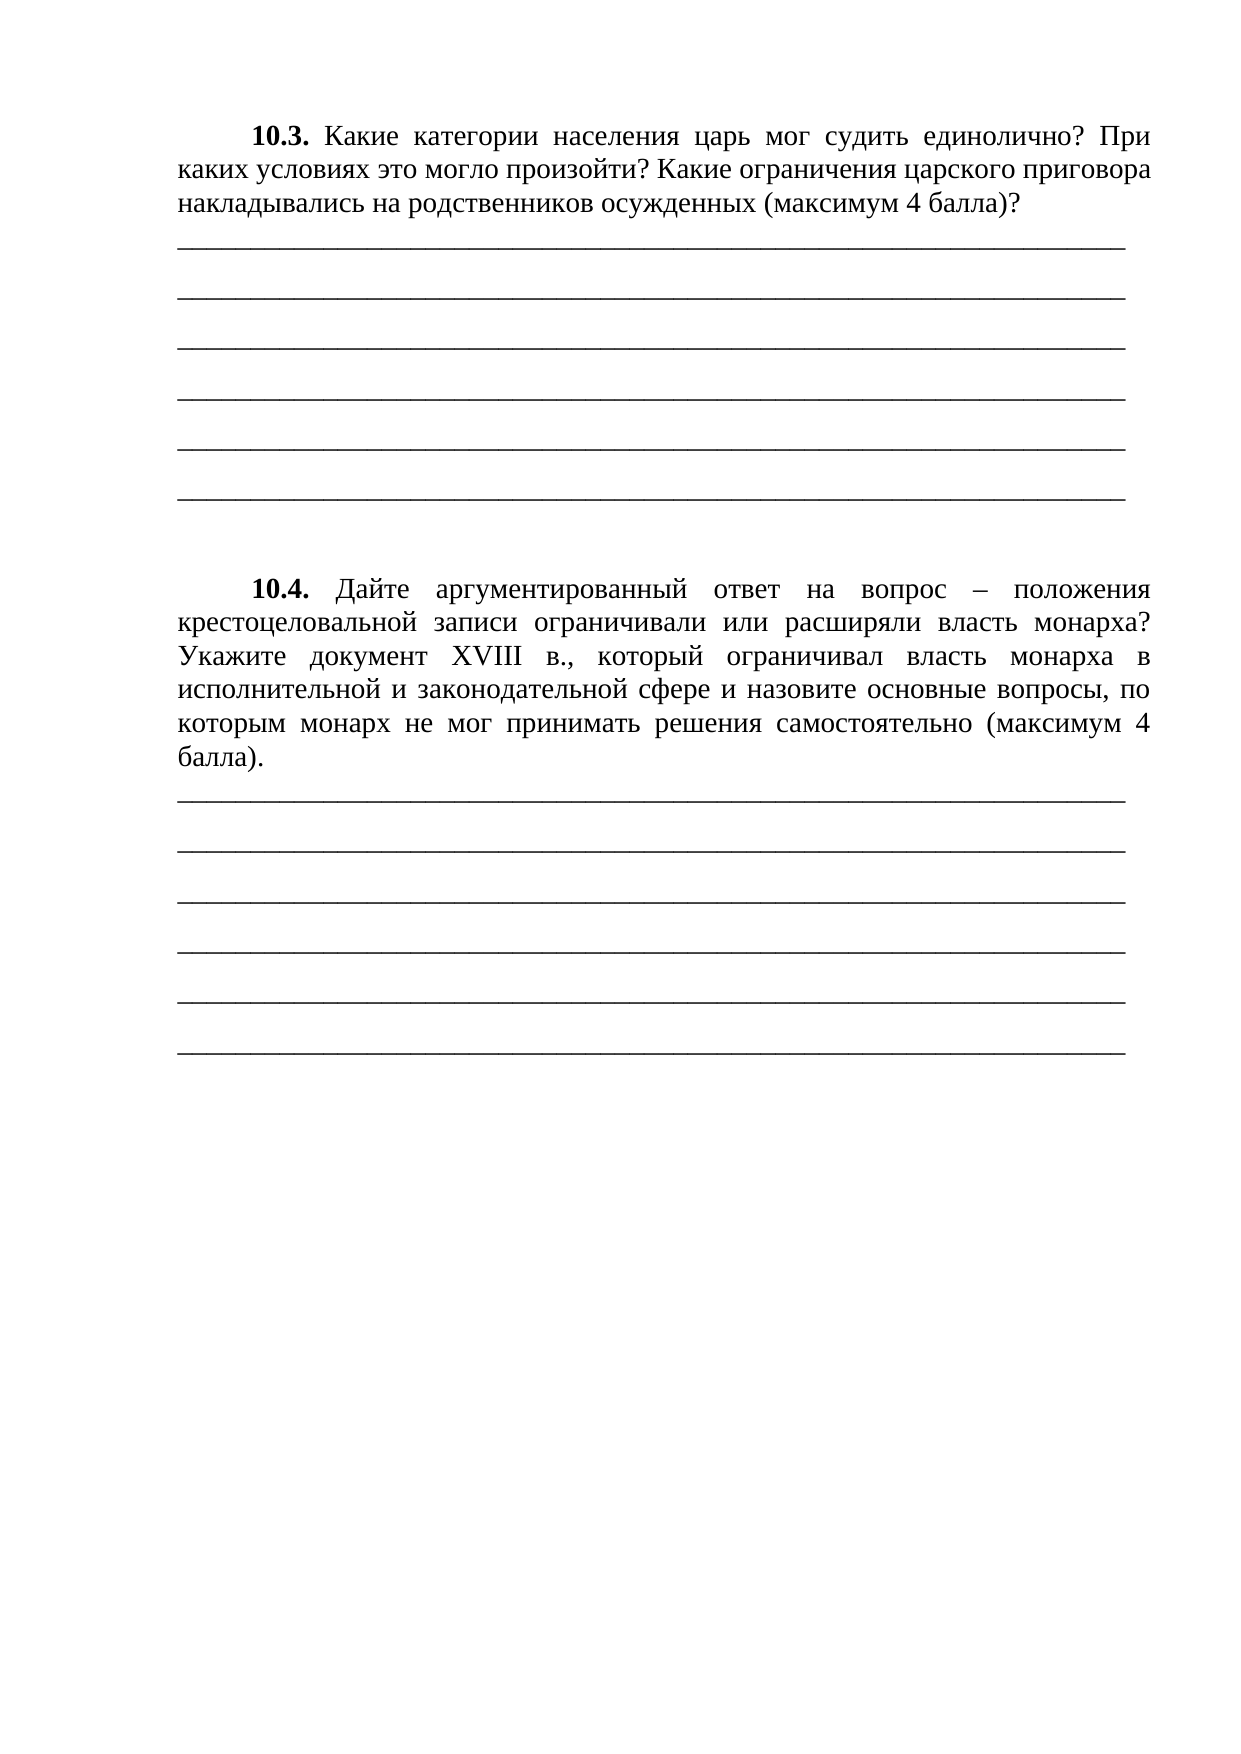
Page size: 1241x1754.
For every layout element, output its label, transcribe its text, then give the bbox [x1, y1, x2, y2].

text _________________________________________________________________ [177, 822, 1152, 856]
text _________________________________________________________________ [177, 269, 1152, 303]
text _________________________________________________________________ [177, 219, 1152, 252]
text _________________________________________________________________ [177, 973, 1152, 1007]
text _________________________________________________________________ [177, 1024, 1152, 1057]
text _________________________________________________________________ [177, 873, 1152, 906]
text _________________________________________________________________ [177, 319, 1152, 353]
text _________________________________________________________________ [177, 923, 1152, 957]
text 10.3. Какие категории населения царь мог судить единолично? При каких условиях это могло произойти? Какие ограничения царского приговора накладывались на родственников осужденных (максимум 4 балла)? [177, 118, 1152, 219]
text 10.4. Дайте аргументированный ответ на вопрос – положения крестоцеловальной записи ограничивали или расширяли власть монарха? Укажите документ XVIII в., который ограничивал власть монарха в исполнительной и законодательной сфере и назовите основные вопросы, по которым монарх не мог принимать решения самостоятельно (максимум 4 балла). [177, 571, 1152, 772]
text _________________________________________________________________ [177, 772, 1152, 806]
text _________________________________________________________________ [177, 420, 1152, 453]
text _________________________________________________________________ [177, 370, 1152, 403]
text _________________________________________________________________ [177, 470, 1152, 504]
